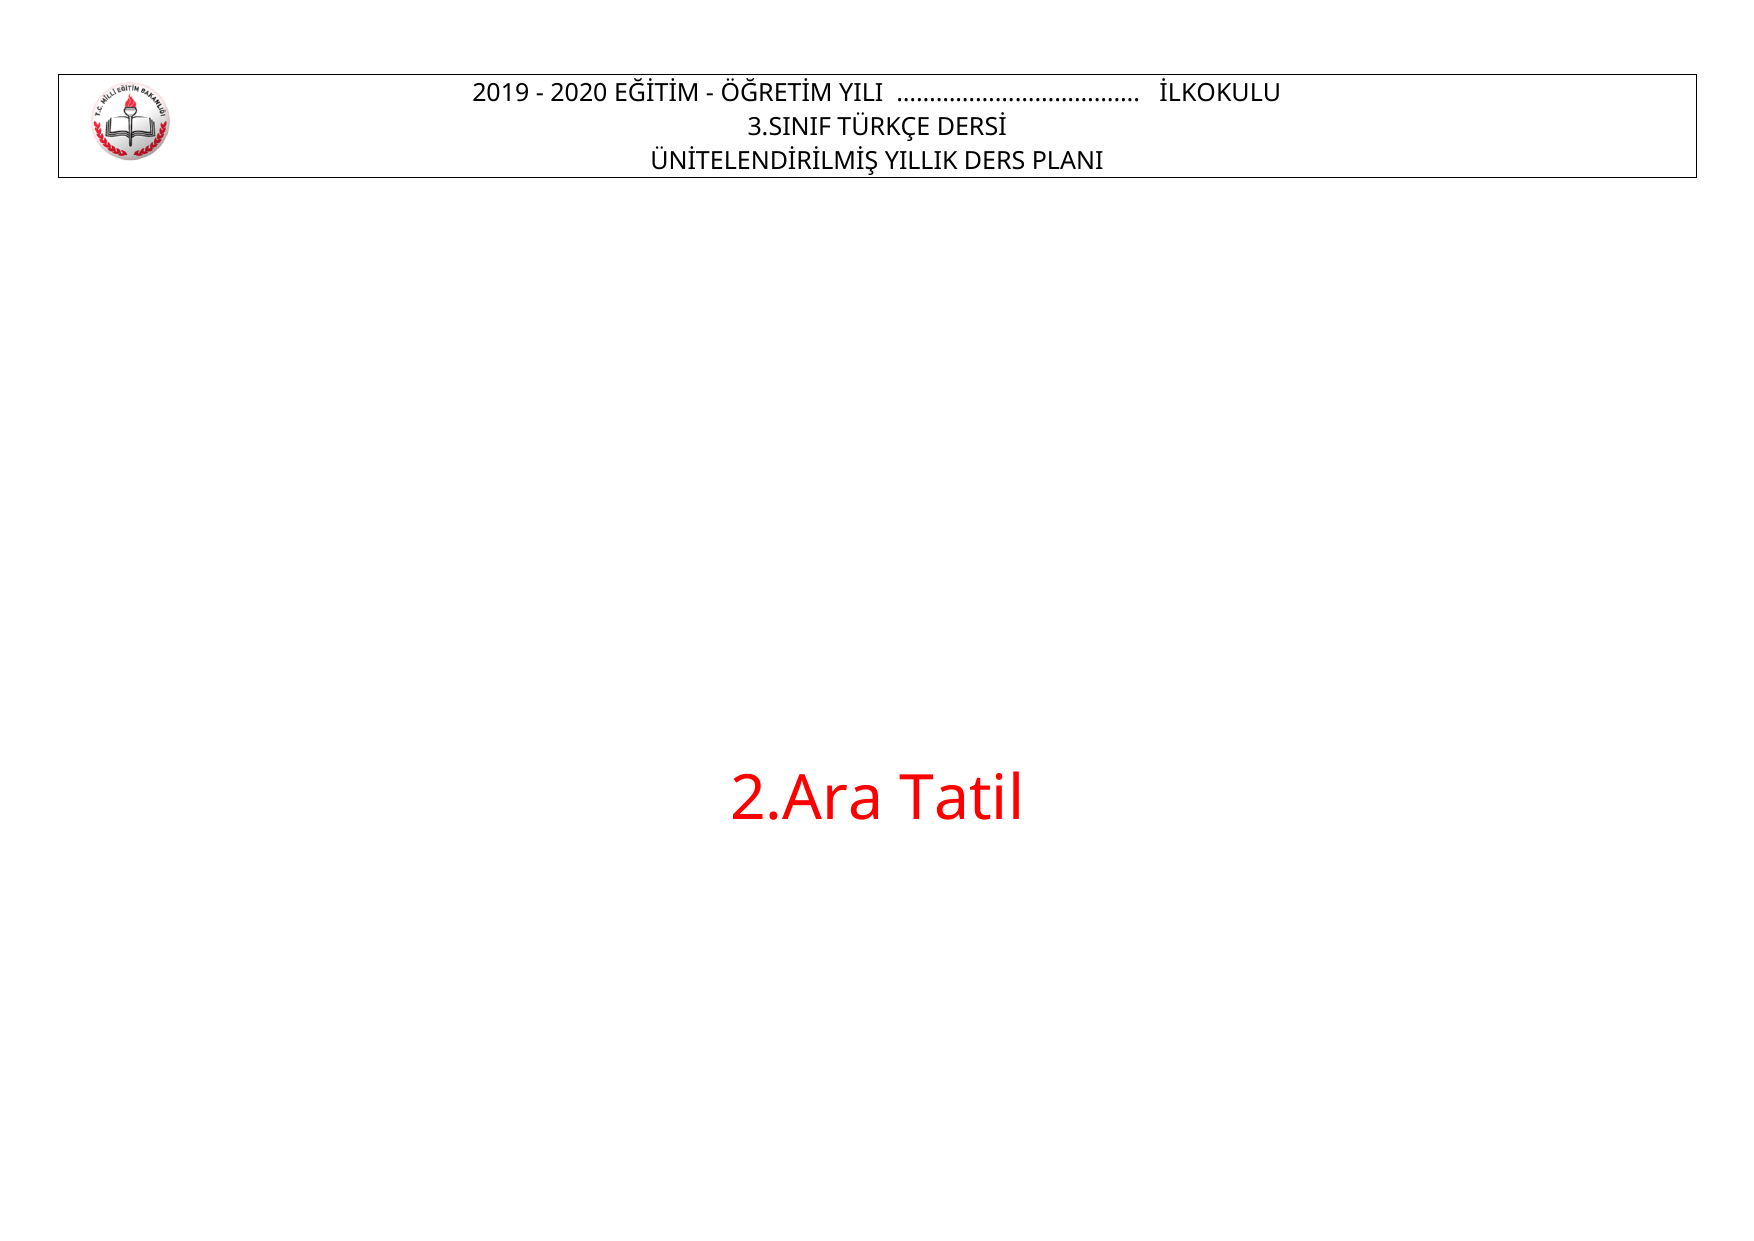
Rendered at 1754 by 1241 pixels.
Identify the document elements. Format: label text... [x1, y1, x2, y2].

picture [85, 77, 175, 167]
text 2.Ara Tatil [59, 752, 1695, 837]
